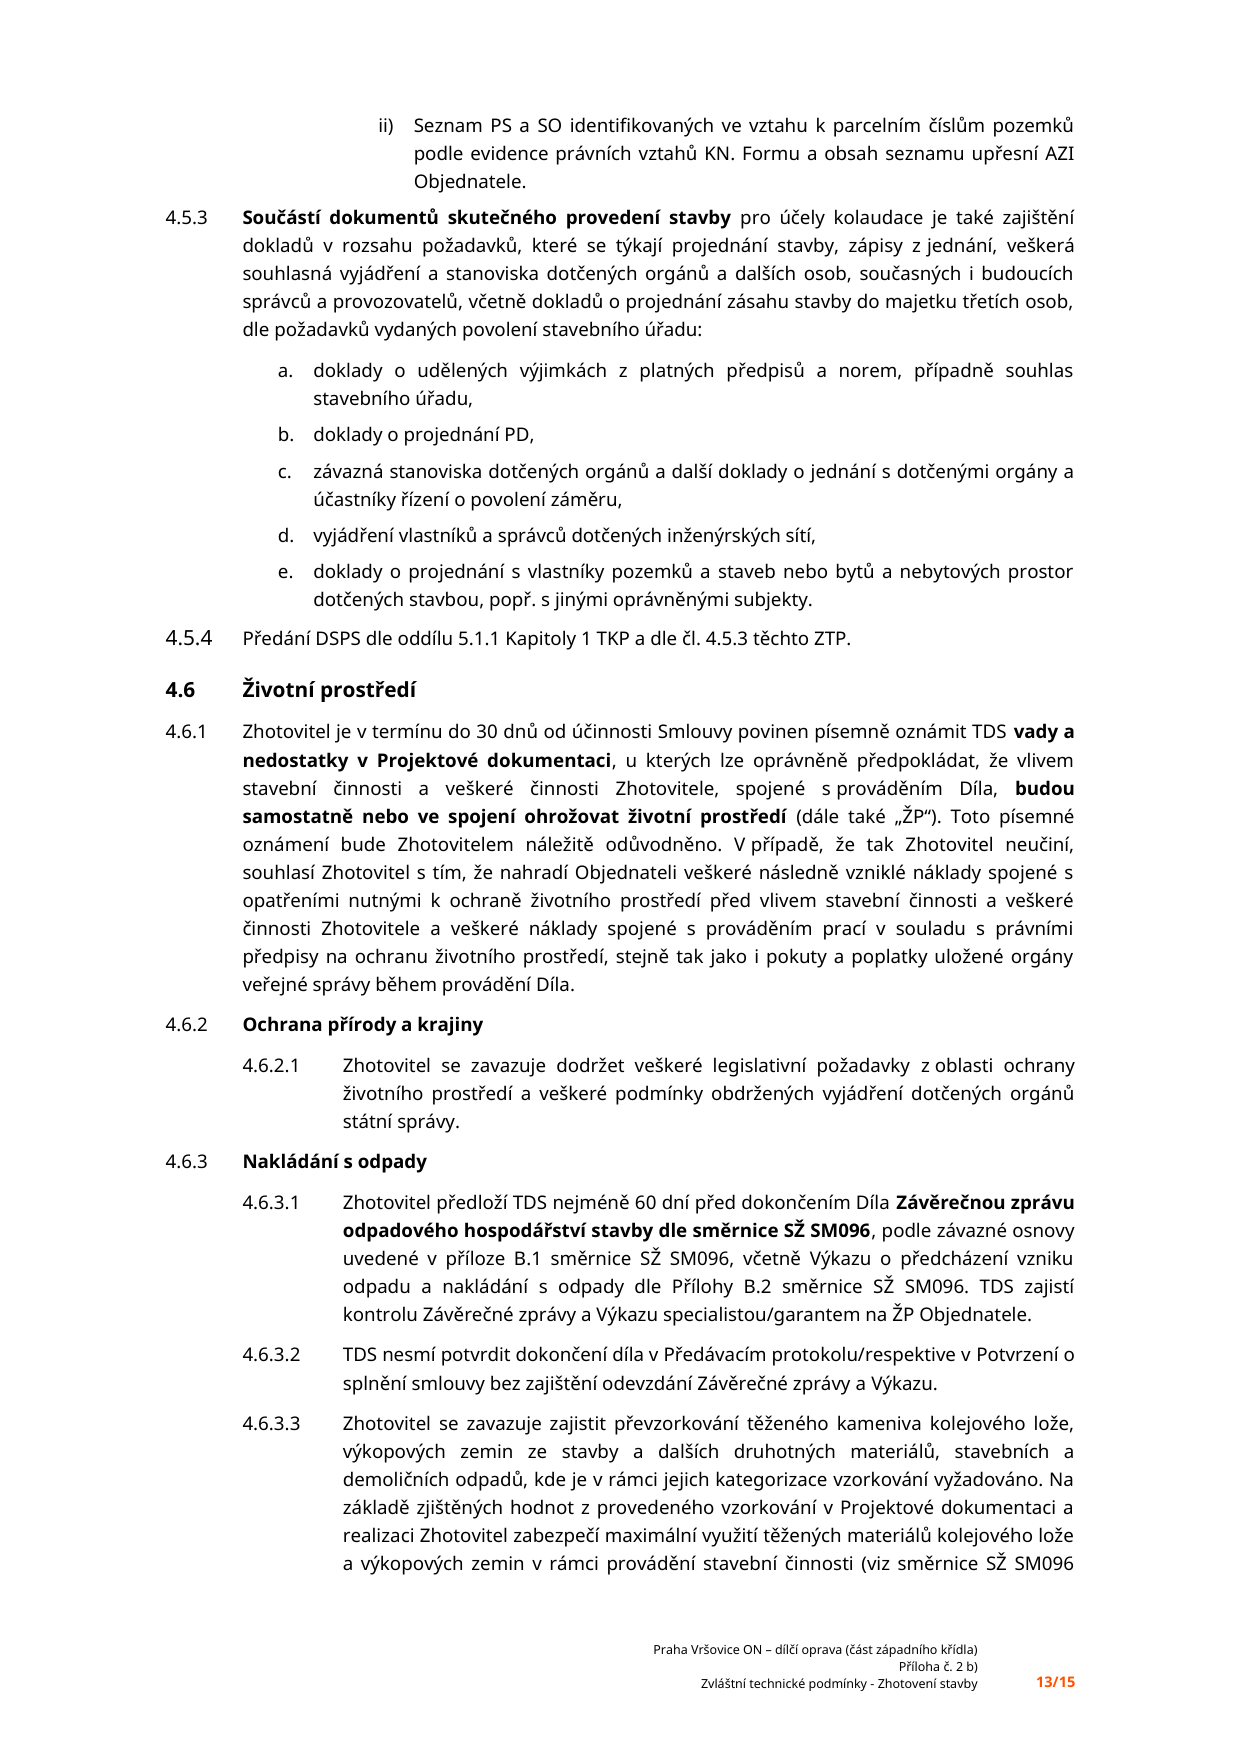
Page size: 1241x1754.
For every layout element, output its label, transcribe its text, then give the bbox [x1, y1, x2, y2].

list Předání DSPS dle oddílu 5.1.1 Kapitoly 1 TKP a dle čl. 4.5.3 těchto ZTP. [165, 623, 1075, 651]
text e. doklady o projednání s vlastníky pozemků a staveb nebo bytů a nebytových prostor dotčených stavbou, popř. s jinými oprávněnými subjekty. [278, 559, 1075, 612]
text c. závazná stanoviska dotčených orgánů a další doklady o jednání s dotčenými orgány a účastníky řízení o povolení záměru, [278, 458, 1075, 511]
text d. vyjádření vlastníků a správců dotčených inženýrských sítí, [278, 522, 1075, 548]
text Součástí dokumentů skutečného provedení stavby pro účely kolaudace je také zajištění dokladů v rozsahu požadavků, které se týkají projednání stavby, zápisy z jednání, veškerá souhlasná vyjádření a stanoviska dotčených orgánů a dalších osob, současných i budoucích správců a provozovatelů, včetně dokladů o projednání zásahu stavby do majetku třetích osob, dle požadavků vydaných povolení stavebního úřadu: [165, 204, 1075, 342]
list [242, 1410, 1075, 1576]
list Nakládání s odpady [165, 1149, 1075, 1174]
list Zhotovitel se zavazuje dodržet veškeré legislativní požadavky z oblasti ochrany životního prostředí a veškeré podmínky obdržených vyjádření dotčených orgánů státní správy. [242, 1052, 1075, 1134]
list Zhotovitel předloží TDS nejméně 60 dní před dokončením Díla Závěrečnou zprávu odpadového hospodářství stavby dle směrnice SŽ SM096, podle závazné osnovy uvedené v příloze B.1 směrnice SŽ SM096, včetně Výkazu o předcházení vzniku odpadu a nakládání s odpady dle Přílohy B.2 směrnice SŽ SM096. TDS zajistí kontrolu Závěrečné zprávy a Výkazu specialistou/garantem na ŽP Objednatele. [242, 1189, 1075, 1327]
text Zhotovitel je v termínu do 30 dnů od účinnosti Smlouvy povinen písemně oznámit TDS vady a nedostatky v Projektové dokumentaci, u kterých lze oprávněně předpokládat, že vlivem stavební činnosti a veškeré činnosti Zhotovitele, spojené s prováděním Díla, budou samostatně nebo ve spojení ohrožovat životní prostředí (dále také „ŽP“). Toto písemné oznámení bude Zhotovitelem náležitě odůvodněno. V případě, že tak Zhotovitel neučiní, souhlasí Zhotovitel s tím, že nahradí Objednateli veškeré následně vzniklé náklady spojené s opatřeními nutnými k ochraně životního prostředí před vlivem stavební činnosti a veškeré činnosti Zhotovitele a veškeré náklady spojené s prováděním prací v souladu s právními předpisy na ochranu životního prostředí, stejně tak jako i pokuty a poplatky uložené orgány veřejné správy během provádění Díla. [165, 719, 1075, 997]
list Ochrana přírody a krajiny [165, 1012, 1075, 1037]
list Seznam PS a SO identifikovaných ve vztahu k parcelním číslům pozemků podle evidence právních vztahů KN. Formu a obsah seznamu upřesní AZI Objednatele. [378, 112, 1075, 194]
list TDS nesmí potvrdit dokončení díla v Předávacím protokolu/respektive v Potvrzení o splnění smlouvy bez zajištění odevzdání Závěrečné zprávy a Výkazu. [242, 1342, 1075, 1395]
text a. doklady o udělených výjimkách z platných předpisů a norem, případně souhlas stavebního úřadu, [278, 357, 1075, 411]
list Životní prostředí [165, 675, 1075, 703]
text b. doklady o projednání PD, [278, 422, 1075, 447]
